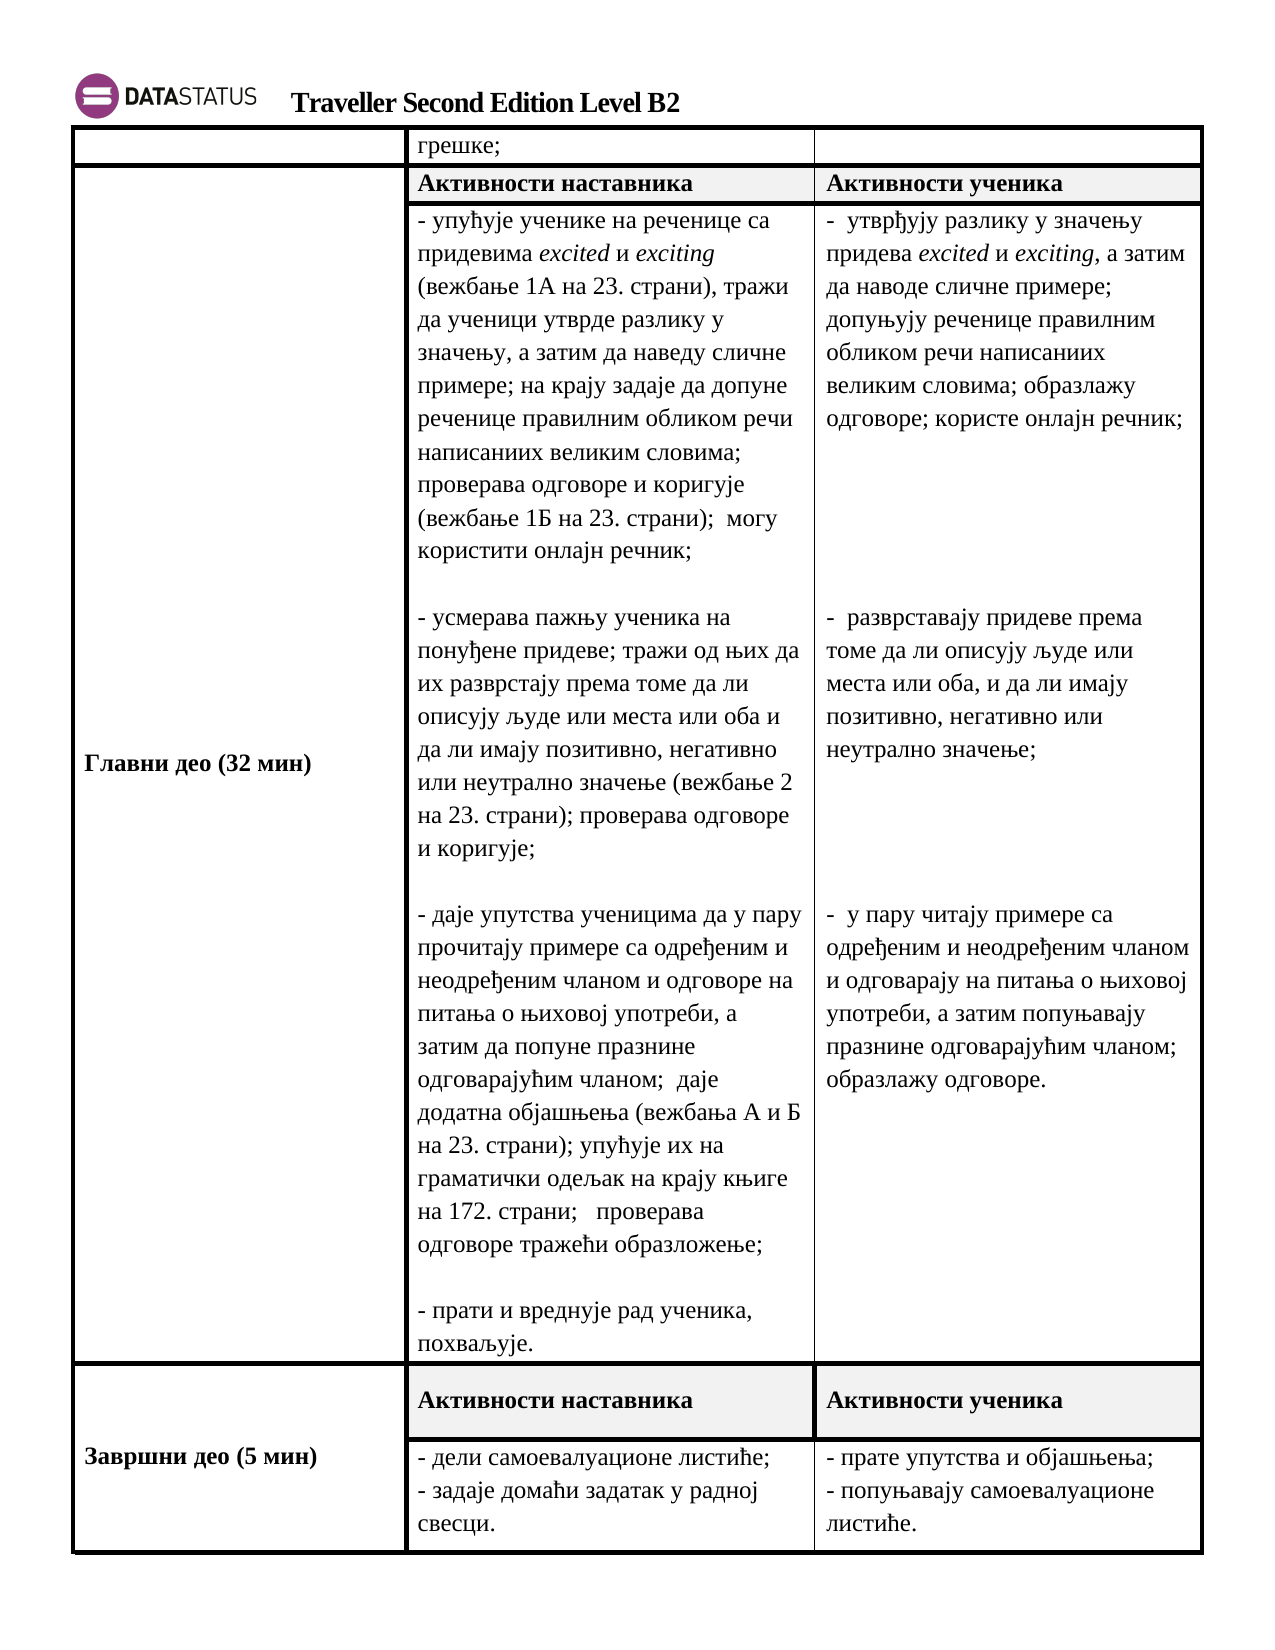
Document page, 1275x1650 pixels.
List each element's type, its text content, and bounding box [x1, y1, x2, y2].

table_cell Активности ученика [815, 168, 1200, 201]
table_cell Активности ученика [817, 1366, 1200, 1437]
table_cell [409, 130, 814, 163]
table_cell - утврђују разлику у значењу придева excited и exciting, а затим да наводе сличне примере; допуњују реченице правилним обликом речи написаниих великим словима; образлажу одговоре; користе онлајн речник; - разврставају придеве према томе да ли описују људе или места или оба, и да ли имају позитивно, негативно или неутрално значење; - у пару читају примере са одређеним и неодређеним чланом и одговарају на питања о њиховој употреби, a затим попуњавају празнине одговарајућим чланом; образлажу одговоре. [815, 206, 1200, 1361]
table_cell Завршни део (5 мин) [75, 1366, 404, 1550]
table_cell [815, 130, 1200, 163]
table_cell Активности наставника [409, 1366, 812, 1437]
table_cell - прате упутства и објашњења; - попуњавају самоевалуационе листиће. [815, 1442, 1200, 1550]
table_cell Активности наставника [409, 168, 814, 201]
table_cell - дели самоевалуационе листиће; - задаје домаћи задатак у радној свесци. [409, 1442, 814, 1550]
table_cell - упућује ученике на реченице са придевима excited и exciting (вежбање 1А на 23. страни), тражи да ученици утврде разлику у значењу, а затим да наведу сличне примере; на крају задаје да допуне реченице правилним обликом речи написаниих великим словима; проверава одговоре и коригује (вежбање 1Б на 23. страни); могу користити онлајн речник; - усмерава пажњу ученика на понуђене придеве; тражи од њих да их разврстају према томе да ли описују људе или места или оба и да ли имају позитивно, негативно или неутрално значење (вежбање 2 на 23. страни); проверава одговоре и коригује; - даје упутства ученицима да у пару прочитају примере са одређеним и неодређеним чланом и одговоре на питања о њиховој употреби, a затим да попуне празнине одговарајућим чланом; даје додатна објашњења (вежбања А и Б на 23. страни); упућује их на граматички одељак на крају књиге на 172. страни; проверава одговоре тражећи образложење; - прати и вреднује рад ученика, похваљује. [409, 206, 814, 1361]
table_cell Главни део (32 мин) [75, 168, 404, 1361]
picture [75, 73, 257, 119]
